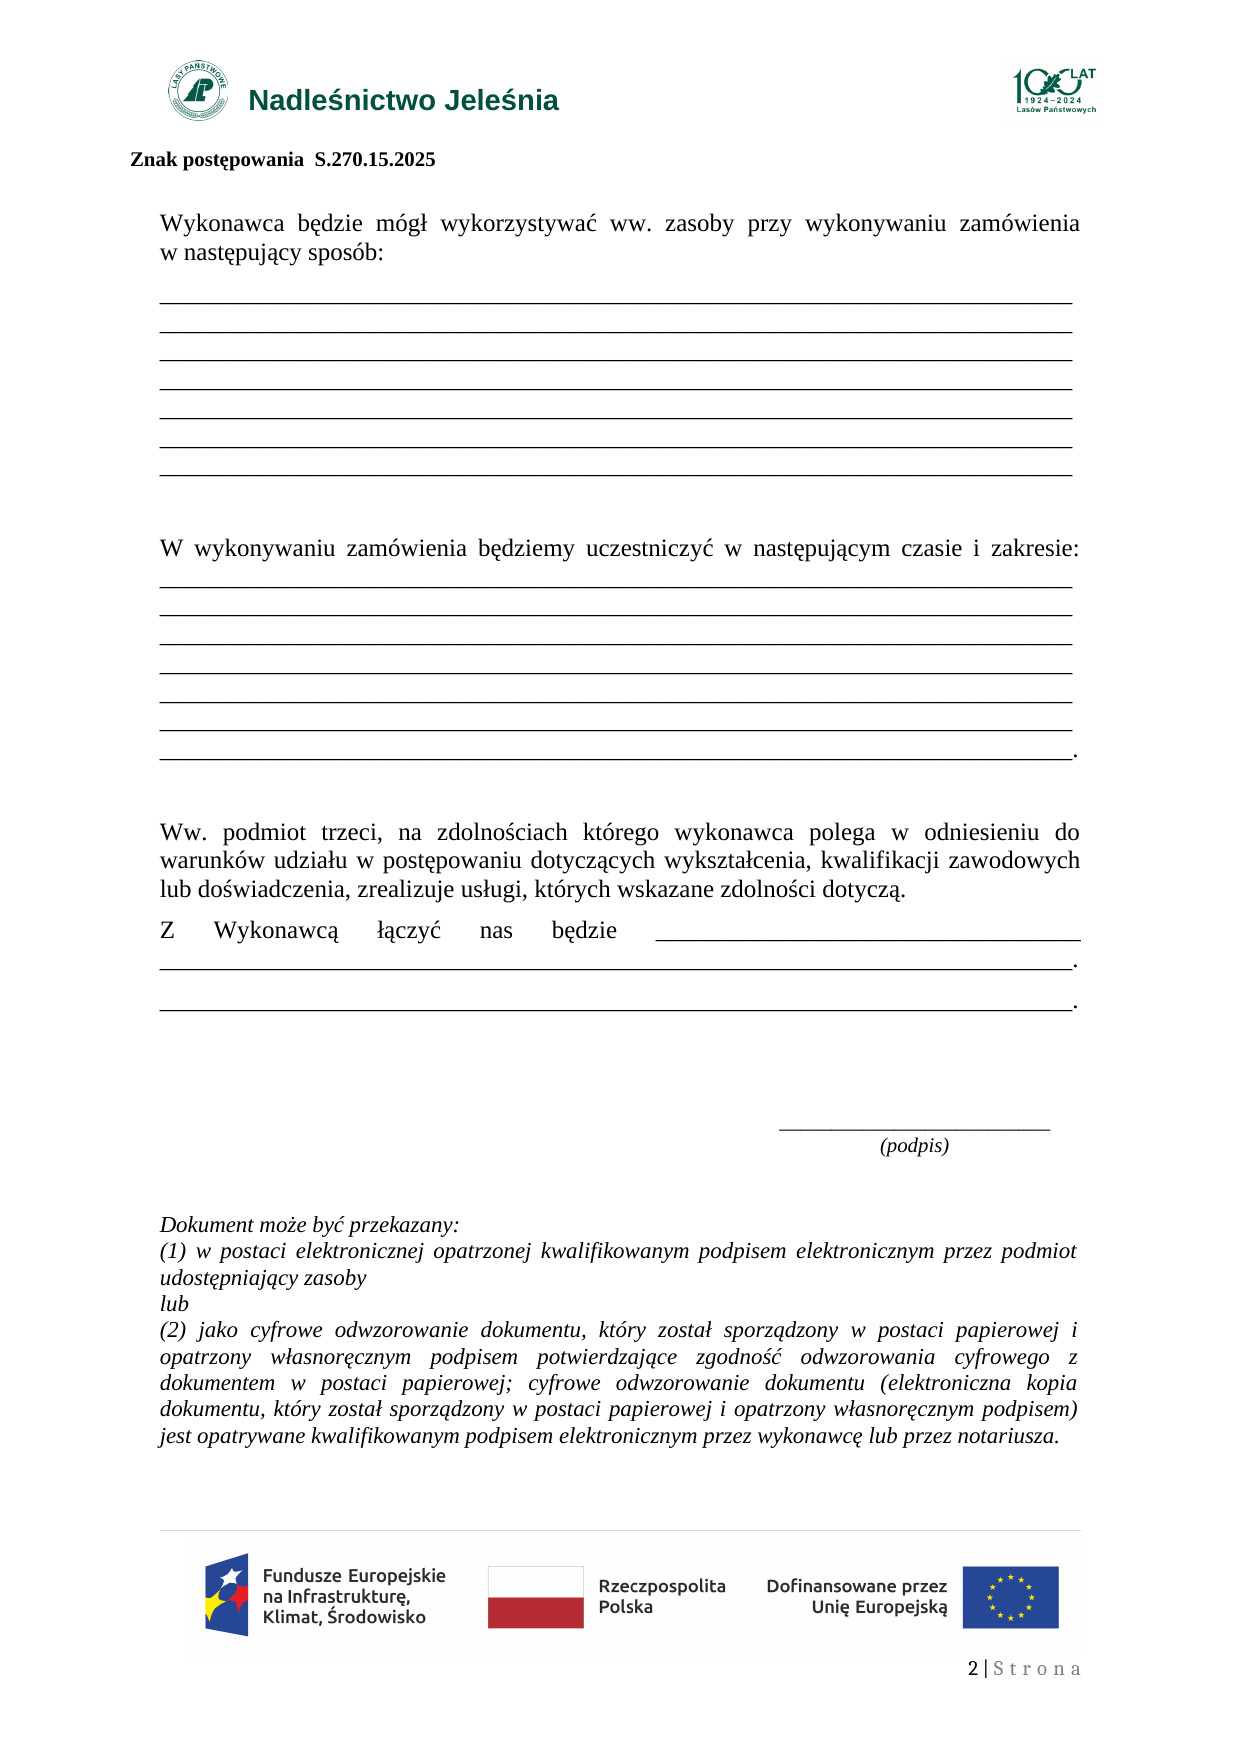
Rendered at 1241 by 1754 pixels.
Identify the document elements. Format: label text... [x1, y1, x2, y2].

text Wykonawca będzie mógł wykorzystywać ww. zasoby przy wykonywaniu zamówienia w następujący sposób: [159, 208, 1081, 265]
text Ww. podmiot trzeci, na zdolnościach którego wykonawca polega w odniesieniu do warunków udziału w postępowaniu dotyczących wykształcenia, kwalifikacji zawodowych lub doświadczenia, zrealizuje usługi, których wskazane zdolności dotyczą. [159, 817, 1081, 903]
text __________________________ (podpis) [750, 1109, 1081, 1157]
text Z Wykonawcą łączyć nas będzie __________________________________ _________________________________________________________________________. [159, 915, 1081, 973]
text W wykonywaniu zamówienia będziemy uczestniczyć w następującym czasie i zakresie: _______________________________________________________________________________________________________________________________________________________________________________________________________________________________________________________________________________________________________________________________________________________________________________________________________________________________________________________________________________________________________________________________. [159, 533, 1081, 763]
picture [1004, 60, 1104, 122]
picture [184, 1532, 1081, 1657]
text _________________________________________________________________________. [159, 985, 1081, 1014]
text _________________________________________________________________________ ______________________________________________________________________________________________________________________________________________________________________________________________________________________________________________________________________________________________________________________________________________________________________________________________________________________________________________________ [159, 278, 1081, 479]
text Dokument może być przekazany: (1) w postaci elektronicznej opatrzonej kwalifikowanym podpisem elektronicznym przez podmiot udostępniający zasoby lub (2) jako cyfrowe odwzorowanie dokumentu, który został sporządzony w postaci papierowej i opatrzony własnoręcznym podpisem potwierdzające zgodność odwzorowania cyfrowego z dokumentem w postaci papierowej; cyfrowe odwzorowanie dokumentu (elektroniczna kopia dokumentu, który został sporządzony w postaci papierowej i opatrzony własnoręcznym podpisem) jest opatrywane kwalifikowanym podpisem elektronicznym przez wykonawcę lub przez notariusza. [159, 1211, 1081, 1448]
